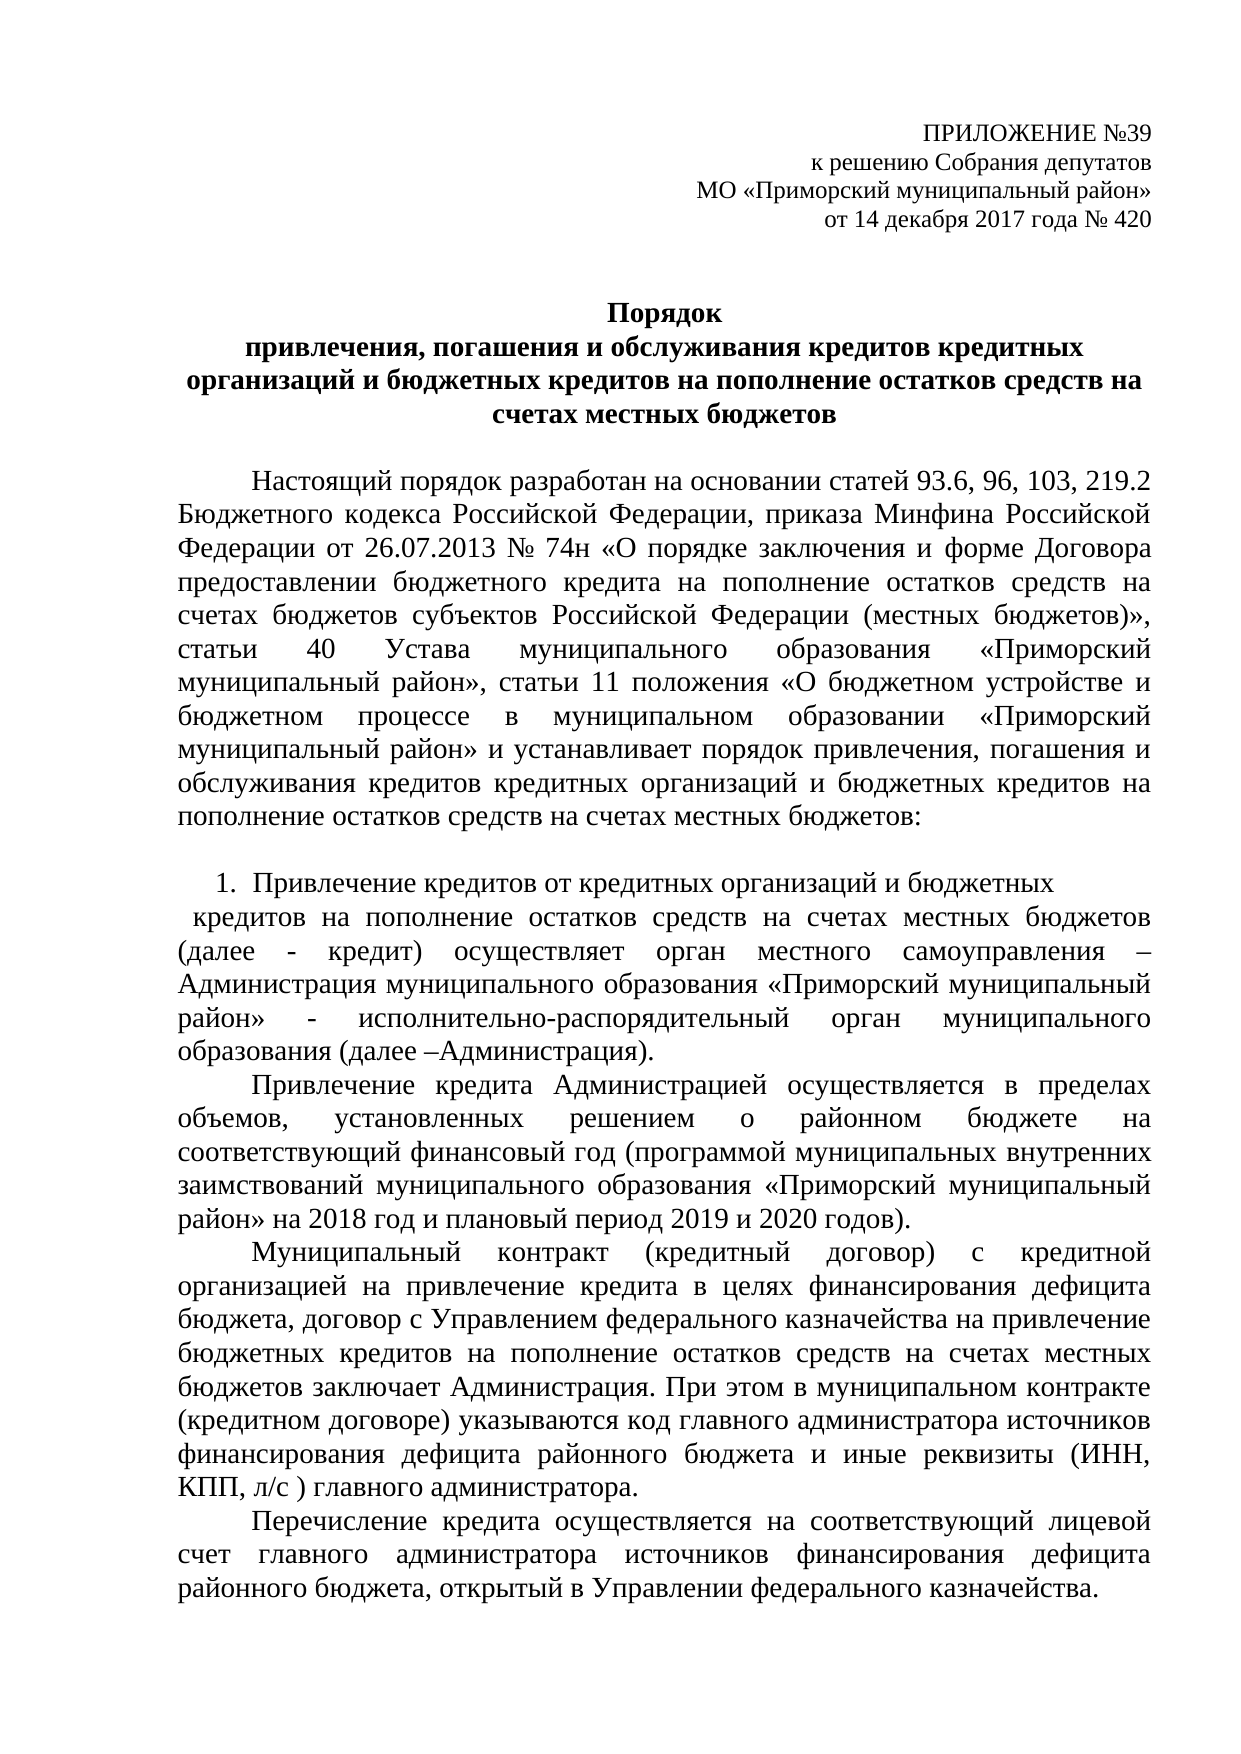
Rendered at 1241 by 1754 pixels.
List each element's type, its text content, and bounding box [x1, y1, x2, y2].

text к решению Собрания депутатов [177, 147, 1152, 176]
text Муниципальный контракт (кредитный договор) с кредитной организацией на привлечение кредита в целях финансирования дефицита бюджета, договор с Управлением федерального казначейства на привлечение бюджетных кредитов на пополнение остатков средств на счетах местных бюджетов заключает Администрация. При этом в муниципальном контракте (кредитном договоре) указываются код главного администратора источников финансирования дефицита районного бюджета и иные реквизиты (ИНН, КПП, л/с ) главного администратора. [177, 1234, 1152, 1503]
text Порядок [177, 295, 1152, 329]
text Привлечение кредита Администрацией осуществляется в пределах объемов, установленных решением о районном бюджете на соответствующий финансовый год (программой муниципальных внутренних заимствований муниципального образования «Приморский муниципальный район» на 2018 год и плановый период 2019 и 2020 годов). [177, 1067, 1152, 1234]
text привлечения, погашения и обслуживания кредитов кредитных организаций и бюджетных кредитов на пополнение остатков средств на счетах местных бюджетов [177, 329, 1152, 429]
text ПРИЛОЖЕНИЕ №39 [177, 118, 1152, 147]
text Настоящий порядок разработан на основании статей 93.6, 96, 103, 219.2 Бюджетного кодекса Российской Федерации, приказа Минфина Российской Федерации от 26.07.2013 № 74н «О порядке заключения и форме Договора предоставлении бюджетного кредита на пополнение остатков средств на счетах бюджетов субъектов Российской Федерации (местных бюджетов)», статьи 40 Устава муниципального образования «Приморский муниципальный район», статьи 11 положения «О бюджетном устройстве и бюджетном процессе в муниципальном образовании «Приморский муниципальный район» и устанавливает порядок привлечения, погашения и обслуживания кредитов кредитных организаций и бюджетных кредитов на пополнение остатков средств на счетах местных бюджетов: [177, 463, 1152, 832]
text Перечисление кредита осуществляется на соответствующий лицевой счет главного администратора источников финансирования дефицита районного бюджета, открытый в Управлении федерального казначейства. [177, 1503, 1152, 1603]
text МО «Приморский муниципальный район» [177, 176, 1152, 204]
text кредитов на пополнение остатков средств на счетах местных бюджетов (далее - кредит) осуществляет орган местного самоуправления – Администрация муниципального образования «Приморский муниципальный район» - исполнительно-распорядительный орган муниципального образования (далее –Администрация). [177, 899, 1152, 1067]
text от 14 декабря 2017 года № 420 [177, 204, 1152, 233]
list Привлечение кредитов от кредитных организаций и бюджетных [215, 866, 1152, 899]
